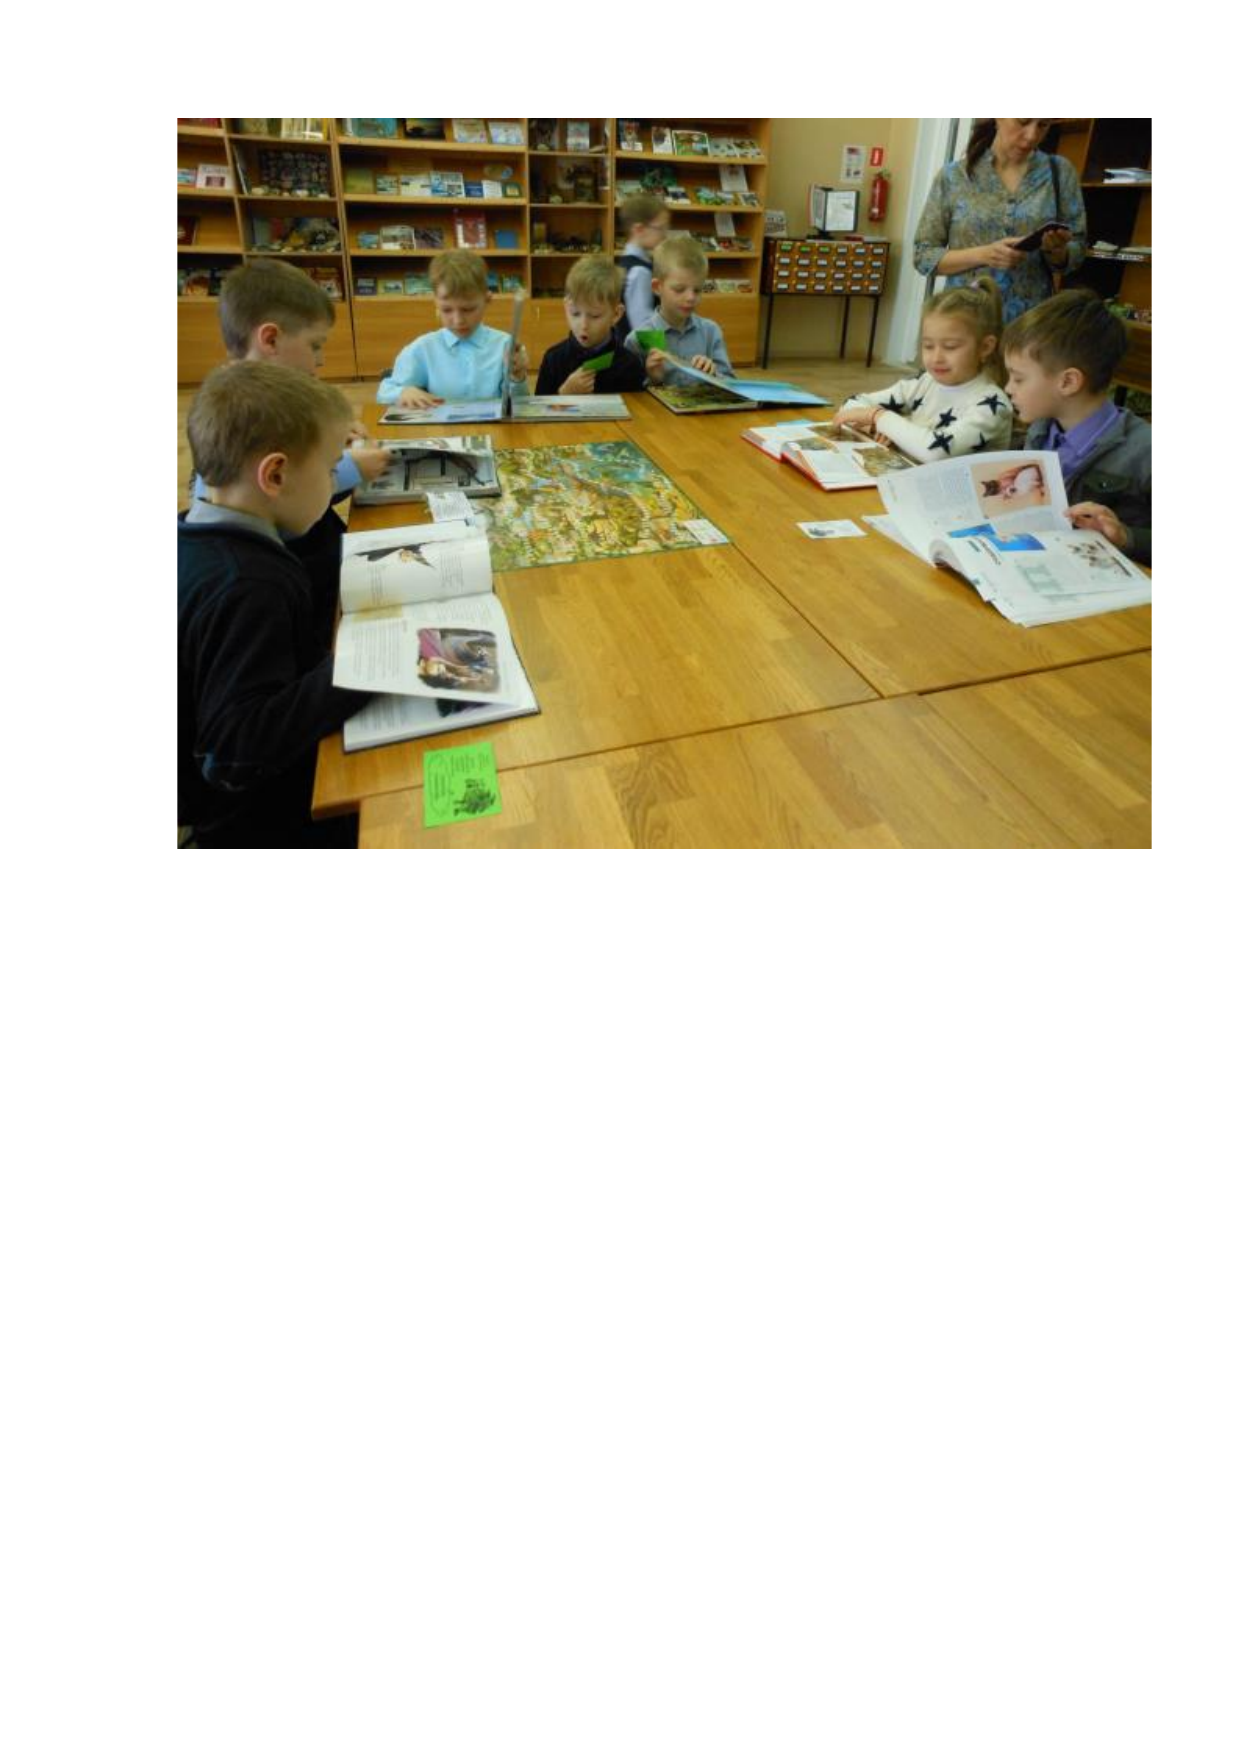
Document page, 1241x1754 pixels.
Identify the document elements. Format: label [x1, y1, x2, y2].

picture [177, 118, 1152, 849]
